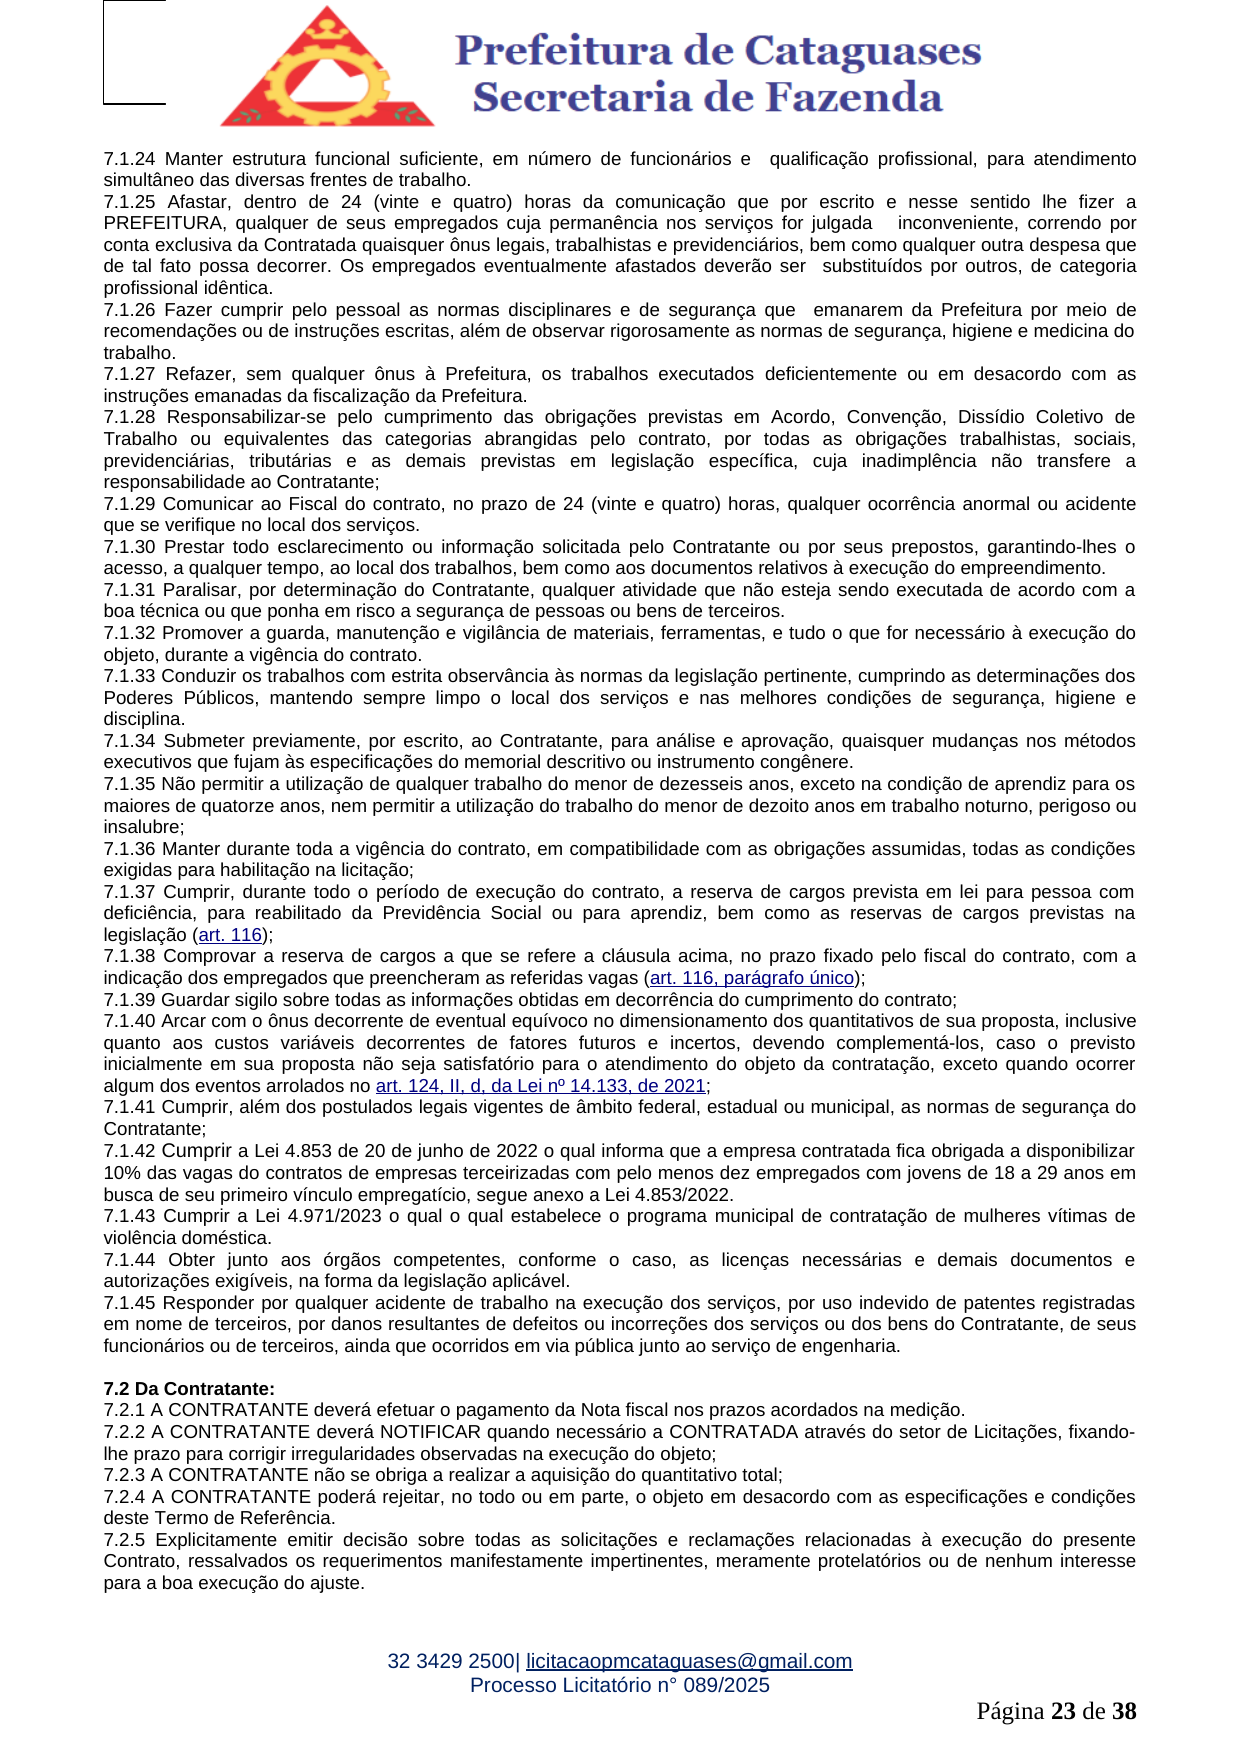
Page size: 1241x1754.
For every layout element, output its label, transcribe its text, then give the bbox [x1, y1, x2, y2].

text trabalho. [103, 342, 1137, 363]
text 7.1.45 Responder por qualquer acidente de trabalho na execução dos serviços, por uso indevido de patentes registradas em nome de terceiros, por danos resultantes de defeitos ou incorreções dos serviços ou dos bens do Contratante, de seus funcionários ou de terceiros, ainda que ocorridos em via pública junto ao serviço de engenharia. [103, 1291, 1137, 1356]
text 7.1.44 Obter junto aos órgãos competentes, conforme o caso, as licenças necessárias e demais documentos e autorizações exigíveis, na forma da legislação aplicável. [103, 1248, 1137, 1291]
text 7.1.31 Paralisar, por determinação do Contratante, qualquer atividade que não esteja sendo executada de acordo com a boa técnica ou que ponha em risco a segurança de pessoas ou bens de terceiros. [103, 579, 1137, 622]
text 7.1.30 Prestar todo esclarecimento ou informação solicitada pelo Contratante ou por seus prepostos, garantindo-lhes o acesso, a qualquer tempo, ao local dos trabalhos, bem como aos documentos relativos à execução do empreendimento. [103, 536, 1137, 579]
text 7.1.37 Cumprir, durante todo o período de execução do contrato, a reserva de cargos prevista em lei para pessoa com deficiência, para reabilitado da Previdência Social ou para aprendiz, bem como as reservas de cargos previstas na legislação (art. 116); [103, 881, 1137, 945]
text 7.1.35 Não permitir a utilização de qualquer trabalho do menor de dezesseis anos, exceto na condição de aprendiz para os maiores de quatorze anos, nem permitir a utilização do trabalho do menor de dezoito anos em trabalho noturno, perigoso ou insalubre; [103, 773, 1137, 837]
text 7.1.34 Submeter previamente, por escrito, ao Contratante, para análise e aprovação, quaisquer mudanças nos métodos executivos que fujam às especificações do memorial descritivo ou instrumento congênere. [103, 730, 1137, 773]
list 7.2.1 A CONTRATANTE deverá efetuar o pagamento da Nota fiscal nos prazos acordados na medição. [103, 1399, 1137, 1421]
list 7.2.2 A CONTRATANTE deverá NOTIFICAR quando necessário a CONTRATADA através do setor de Licitações, fixando-lhe prazo para corrigir irregularidades observadas na execução do objeto; [103, 1421, 1137, 1464]
text 7.1.27 Refazer, sem qualquer ônus à Prefeitura, os trabalhos executados deficientemente ou em desacordo com as instruções emanadas da fiscalização da Prefeitura. [103, 363, 1137, 406]
text 7.2.5 Explicitamente emitir decisão sobre todas as solicitações e reclamações relacionadas à execução do presente Contrato, ressalvados os requerimentos manifestamente impertinentes, meramente protelatórios ou de nenhum interesse para a boa execução do ajuste. [103, 1529, 1137, 1593]
text 7.1.32 Promover a guarda, manutenção e vigilância de materiais, ferramentas, e tudo o que for necessário à execução do objeto, durante a vigência do contrato. [103, 622, 1137, 665]
list 7.2.4 A CONTRATANTE poderá rejeitar, no todo ou em parte, o objeto em desacordo com as especificações e condições deste Termo de Referência. [103, 1486, 1137, 1529]
text 7.1.24 Manter estrutura funcional suficiente, em número de funcionários e qualificação profissional, para atendimento simultâneo das diversas frentes de trabalho. [103, 147, 1137, 191]
text 7.1.26 Fazer cumprir pelo pessoal as normas disciplinares e de segurança que emanarem da Prefeitura por meio de recomendações ou de instruções escritas, além de observar rigorosamente as normas de segurança, higiene e medicina do [103, 298, 1137, 342]
picture [165, 0, 1075, 148]
text 7.1.41 Cumprir, além dos postulados legais vigentes de âmbito federal, estadual ou municipal, as normas de segurança do Contratante; [103, 1096, 1137, 1139]
list 7.2.3 A CONTRATANTE não se obriga a realizar a aquisição do quantitativo total; [103, 1464, 1137, 1486]
text 7.1.39 Guardar sigilo sobre todas as informações obtidas em decorrência do cumprimento do contrato; [103, 988, 1137, 1010]
text 7.1.25 Afastar, dentro de 24 (vinte e quatro) horas da comunicação que por escrito e nesse sentido lhe fizer a PREFEITURA, qualquer de seus empregados cuja permanência nos serviços for julgada inconveniente, correndo por conta exclusiva da Contratada quaisquer ônus legais, trabalhistas e previdenciários, bem como qualquer outra despesa que de tal fato possa decorrer. Os empregados eventualmente afastados deverão ser substituídos por outros, de categoria profissional idêntica. [103, 191, 1137, 298]
text 7.1.40 Arcar com o ônus decorrente de eventual equívoco no dimensionamento dos quantitativos de sua proposta, inclusive quanto aos custos variáveis decorrentes de fatores futuros e incertos, devendo complementá-los, caso o previsto inicialmente em sua proposta não seja satisfatório para o atendimento do objeto da contratação, exceto quando ocorrer algum dos eventos arrolados no art. 124, II, d, da Lei nº 14.133, de 2021; [103, 1010, 1137, 1096]
list 7.2 Da Contratante: [103, 1378, 1137, 1399]
text 7.1.43 Cumprir a Lei 4.971/2023 o qual o qual estabelece o programa municipal de contratação de mulheres vítimas de violência doméstica. [103, 1205, 1137, 1248]
text 7.1.36 Manter durante toda a vigência do contrato, em compatibilidade com as obrigações assumidas, todas as condições exigidas para habilitação na licitação; [103, 837, 1137, 881]
text 7.1.29 Comunicar ao Fiscal do contrato, no prazo de 24 (vinte e quatro) horas, qualquer ocorrência anormal ou acidente que se verifique no local dos serviços. [103, 492, 1137, 536]
text 7.1.42 Cumprir a Lei 4.853 de 20 de junho de 2022 o qual informa que a empresa contratada fica obrigada a disponibilizar 10% das vagas do contratos de empresas terceirizadas com pelo menos dez empregados com jovens de 18 a 29 anos em busca de seu primeiro vínculo empregatício, segue anexo a Lei 4.853/2022. [103, 1139, 1137, 1205]
text 7.1.38 Comprovar a reserva de cargos a que se refere a cláusula acima, no prazo fixado pelo fiscal do contrato, com a indicação dos empregados que preencheram as referidas vagas (art. 116, parágrafo único); [103, 945, 1137, 988]
text 7.1.33 Conduzir os trabalhos com estrita observância às normas da legislação pertinente, cumprindo as determinações dos Poderes Públicos, mantendo sempre limpo o local dos serviços e nas melhores condições de segurança, higiene e disciplina. [103, 665, 1137, 730]
text 7.1.28 Responsabilizar-se pelo cumprimento das obrigações previstas em Acordo, Convenção, Dissídio Coletivo de Trabalho ou equivalentes das categorias abrangidas pelo contrato, por todas as obrigações trabalhistas, sociais, previdenciárias, tributárias e as demais previstas em legislação específica, cuja inadimplência não transfere a responsabilidade ao Contratante; [103, 406, 1137, 492]
